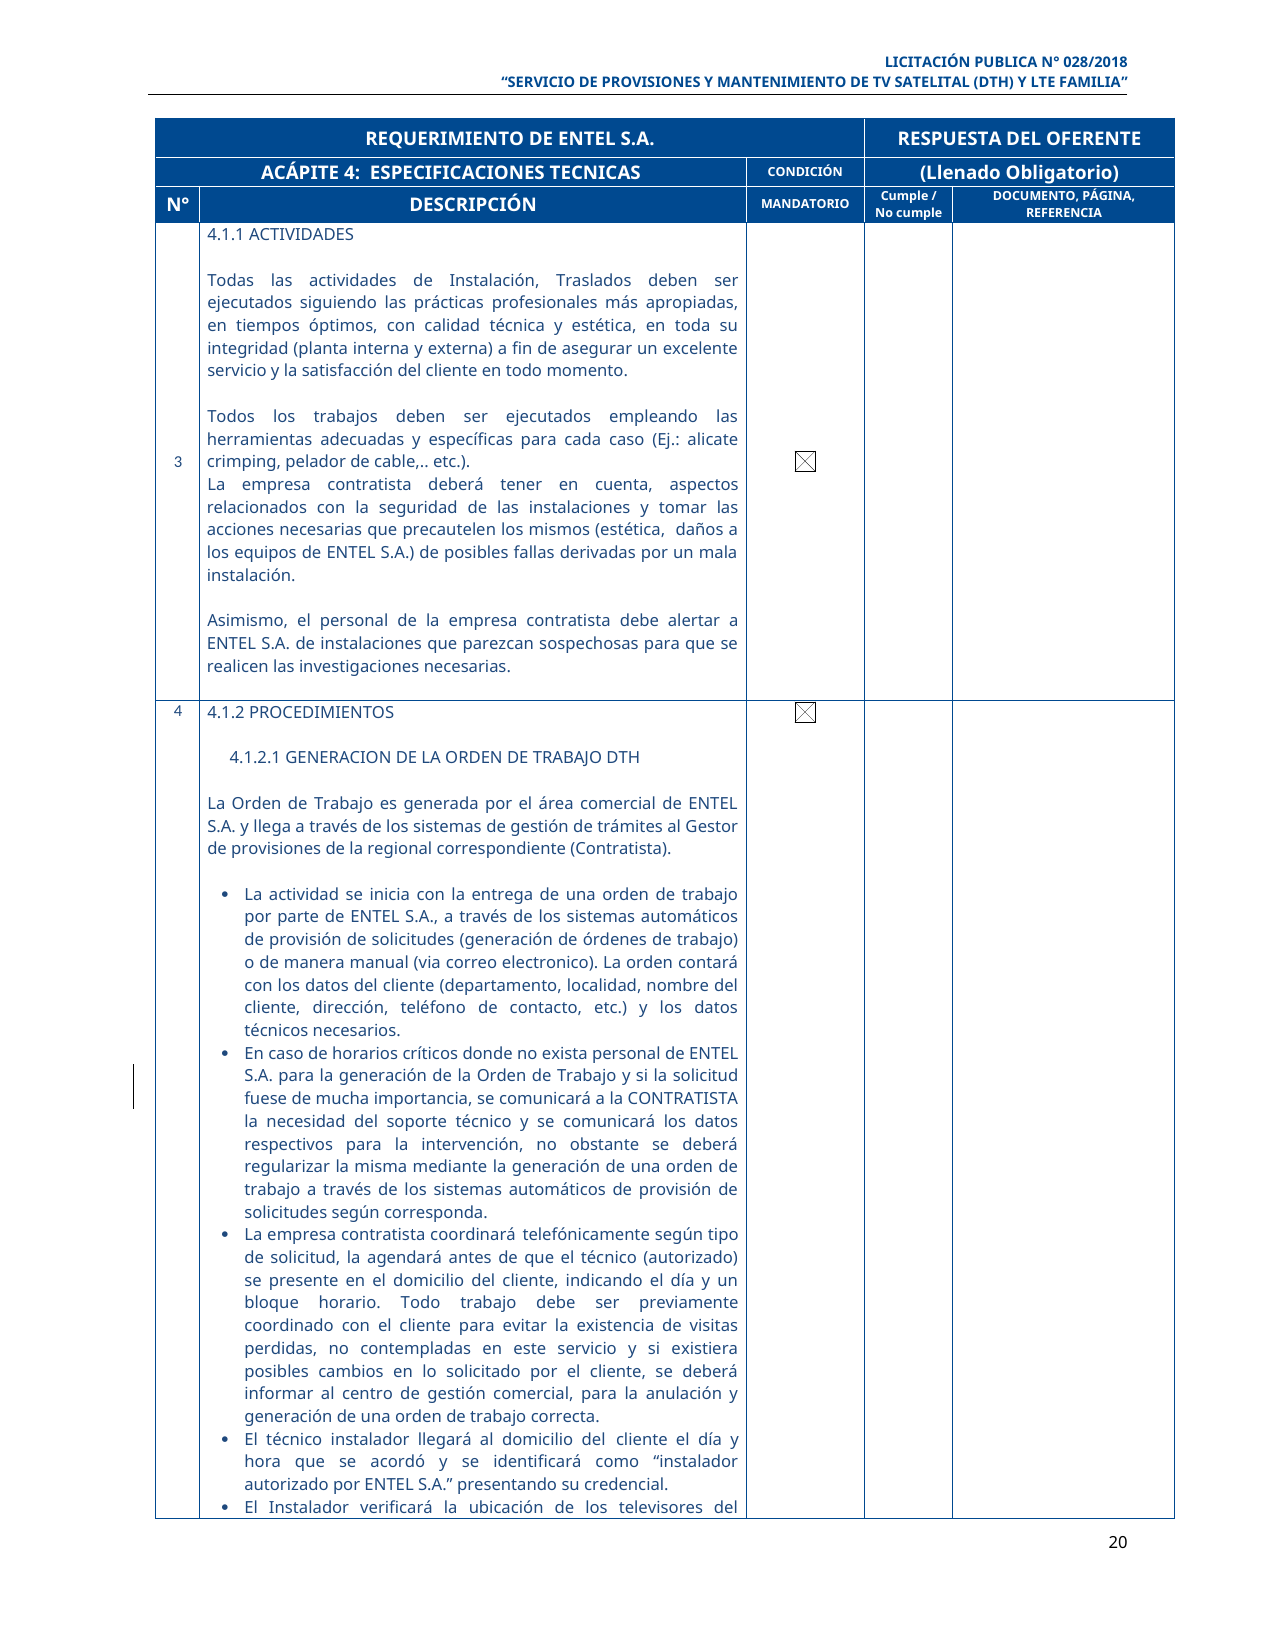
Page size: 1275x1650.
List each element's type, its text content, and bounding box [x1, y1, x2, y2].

table_header REQUERIMIENTO DE ENTEL S.A. [156, 119, 864, 157]
table_cell 4 [156, 701, 199, 1518]
table_cell Cumple / No cumple [865, 187, 952, 222]
table_cell (Llenado Obligatorio) [865, 158, 1174, 186]
table_cell [747, 701, 864, 1518]
table_cell CONDICIÓN [747, 158, 864, 186]
table_cell ACÁPITE 4: ESPECIFICACIONES TECNICAS [156, 158, 746, 186]
table_header RESPUESTA DEL OFERENTE [865, 119, 1174, 157]
table_cell 4.1.1 ACTIVIDADES Todas las actividades de Instalación, Traslados deben ser ejecutados siguiendo las prácticas profesionales más apropiadas, en tiempos óptimos, con calidad técnica y estética, en toda su integridad (planta interna y externa) a fin de asegurar un excelente servicio y la satisfacción del cliente en todo momento. Todos los trabajos deben ser ejecutados empleando las herramientas adecuadas y específicas para cada caso (Ej.: alicate crimping, pelador de cable,.. etc.). La empresa contratista deberá tener en cuenta, aspectos relacionados con la seguridad de las instalaciones y tomar las acciones necesarias que precautelen los mismos (estética, daños a los equipos de ENTEL S.A.) de posibles fallas derivadas por un mala instalación. Asimismo, el personal de la empresa contratista debe alertar a ENTEL S.A. de instalaciones que parezcan sospechosas para que se realicen las investigaciones necesarias. [200, 223, 746, 700]
table_cell 3 [156, 223, 199, 700]
table_cell [865, 223, 952, 700]
table_cell DOCUMENTO, PÁGINA, REFERENCIA [953, 187, 1174, 222]
table_cell [865, 701, 952, 1518]
table_cell [953, 701, 1174, 1518]
table_cell [747, 223, 864, 700]
table_cell MANDATORIO [747, 187, 864, 222]
table_cell [953, 223, 1174, 700]
table_cell N° [156, 187, 199, 222]
table_cell DESCRIPCIÓN [200, 187, 746, 222]
